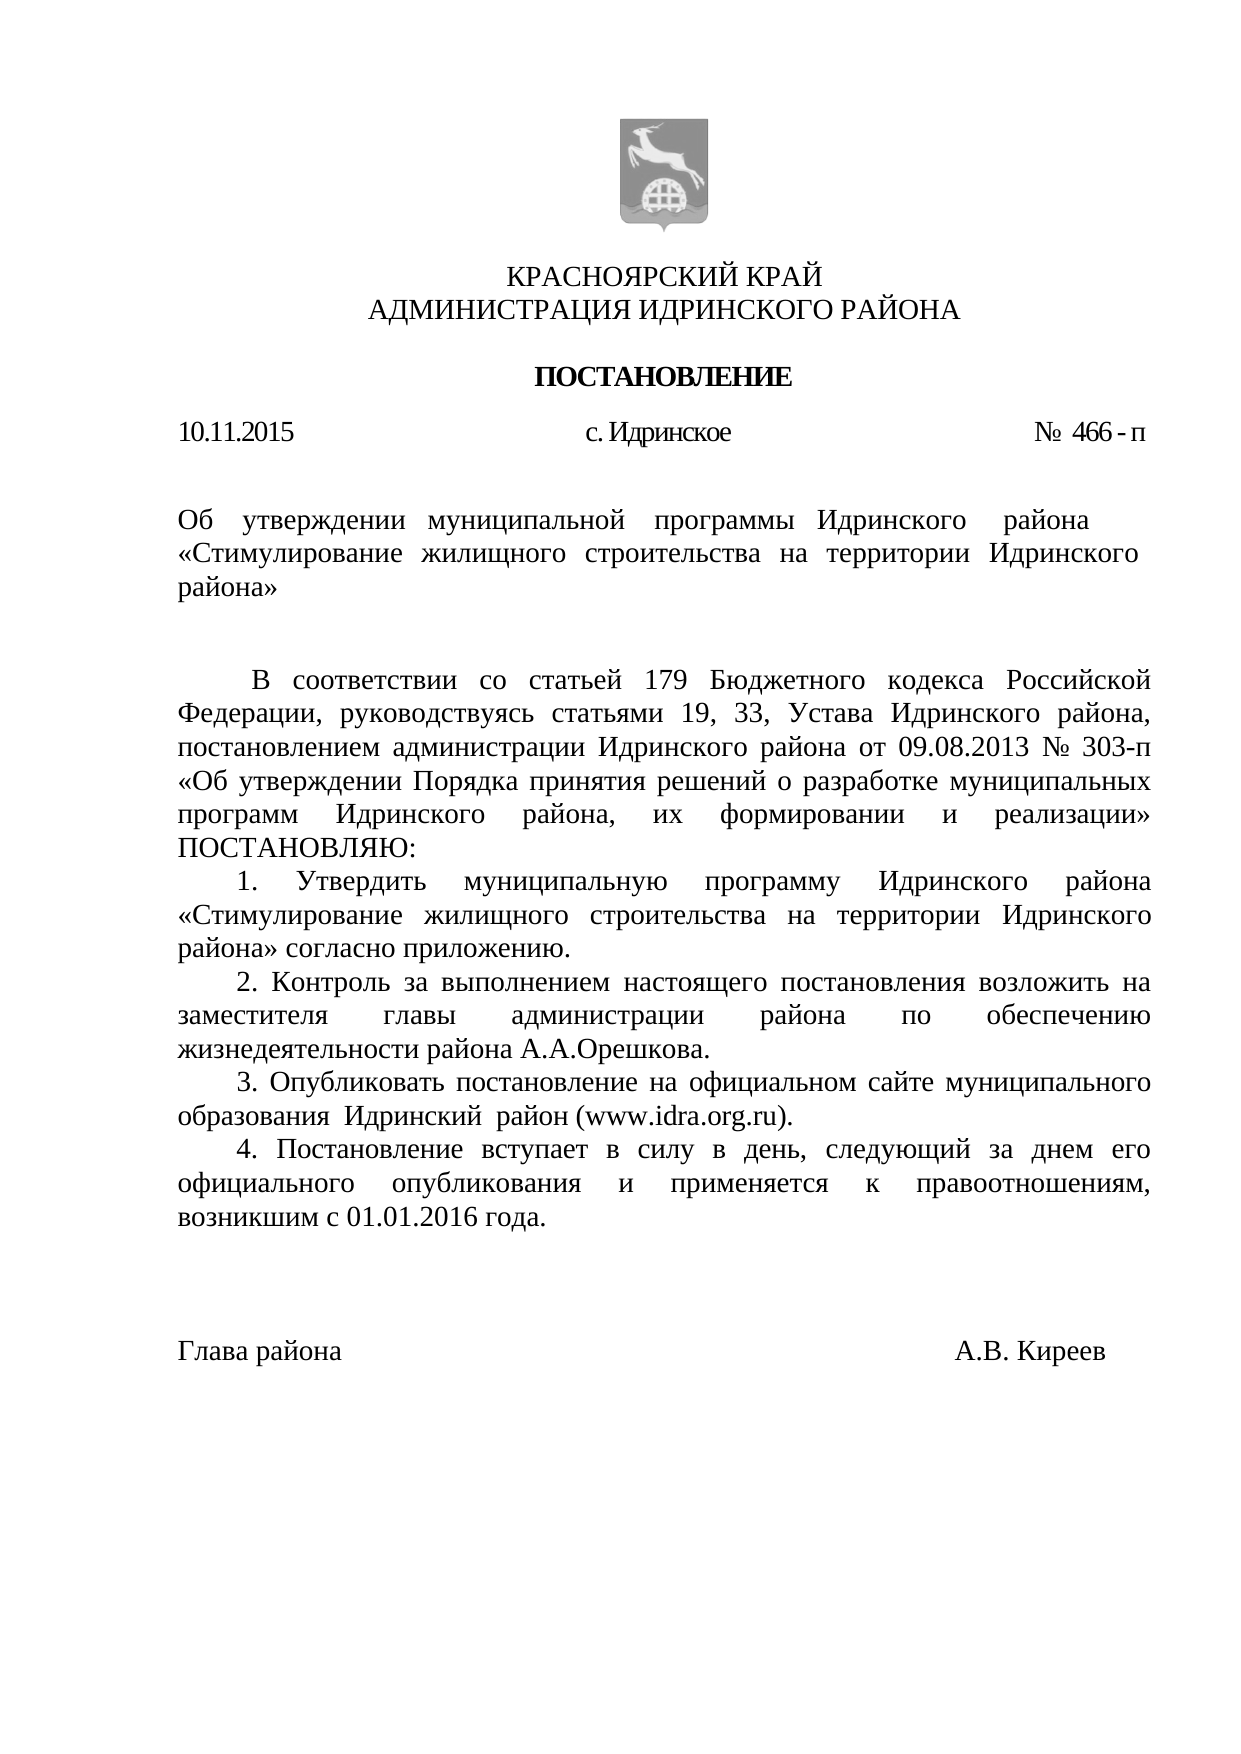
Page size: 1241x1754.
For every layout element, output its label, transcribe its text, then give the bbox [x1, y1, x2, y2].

text Глава района А.В. Киреев [177, 1333, 1152, 1366]
text 10.11.2015 с. Идринское № 466 - п [177, 414, 1152, 448]
text АДМИНИСТРАЦИЯ ИДРИНСКОГО РАЙОНА [177, 292, 1152, 326]
list Утвердить муниципальную программу Идринского района «Стимулирование жилищного строительства на территории Идринского района» согласно приложению. [177, 863, 1152, 964]
text КРАСНОЯРСКИЙ КРАЙ [177, 259, 1152, 292]
text В соответствии со статьей 179 Бюджетного кодекса Российской Федерации, руководствуясь статьями 19, 33, Устава Идринского района, постановлением администрации Идринского района от 09.08.2013 № 303-п «Об утверждении Порядка принятия решений о разработке муниципальных программ Идринского района, их формировании и реализации» ПОСТАНОВЛЯЮ: [177, 662, 1152, 863]
list 4. Постановление вступает в силу в день, следующий за днем его официального опубликования и применяется к правоотношениям, возникшим с 01.01.2016 года. [177, 1132, 1152, 1232]
text ПОСТАНОВЛЕНИЕ [177, 359, 1152, 393]
table_header Об утверждении муниципальной программы Идринского района «Стимулирование жилищного строительства на территории Идринского района» [166, 502, 1150, 603]
list 3. Опубликовать постановление на официальном сайте муниципального образования Идринский район (www.idra.org.ru). [177, 1064, 1152, 1132]
list 2. Контроль за выполнением настоящего постановления возложить на заместителя главы администрации района по обеспечению жизнедеятельности района А.А.Орешкова. [177, 964, 1152, 1064]
